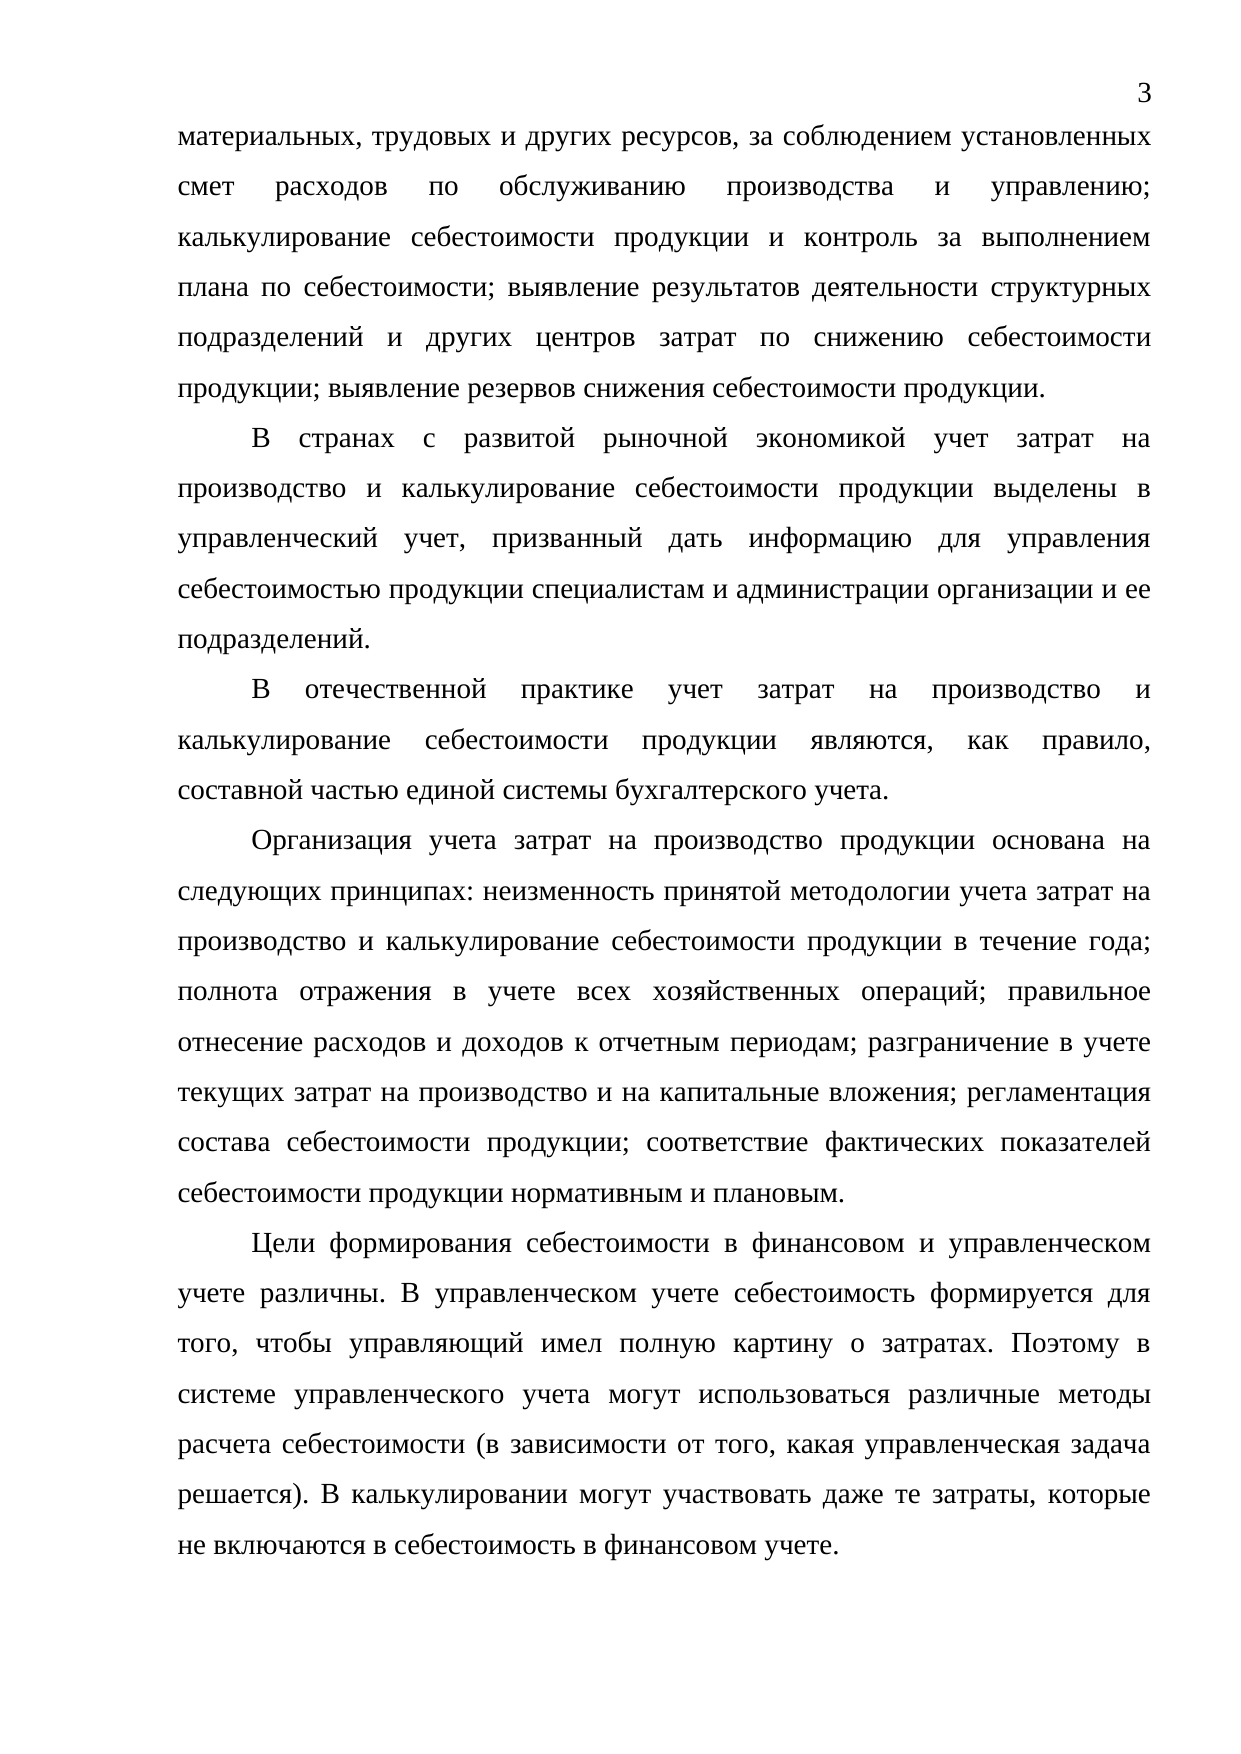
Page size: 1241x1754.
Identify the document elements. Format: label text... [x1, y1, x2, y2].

text Цели формирования себестоимости в финансовом и управленческом учете различны. В управленческом учете себестоимость формируется для того, чтобы управляющий имел полную картину о затратах. Поэтому в системе управленческого учета могут использоваться различные методы расчета себестоимости (в зависимости от того, какая управленческая задача решается). В калькулировании могут участвовать даже те затраты, которые не включаются в себестоимость в финансовом учете. [177, 1225, 1152, 1560]
text Организация учета затрат на производство продукции основана на следующих принципах: неизменность принятой методологии учета затрат на производство и калькулирование себестоимости продукции в течение года; полнота отражения в учете всех хозяйственных операций; правильное отнесение расходов и доходов к отчетным периодам; разграничение в учете текущих затрат на производство и на капитальные вложения; регламентация состава себестоимости продукции; соответствие фактических показателей себестоимости продукции нормативным и плановым. [177, 822, 1152, 1208]
text В отечественной практике учет затрат на производство и калькулирование себестоимости продукции являются, как правило, составной частью единой системы бухгалтерского учета. [177, 672, 1152, 806]
text В странах с развитой рыночной экономикой учет затрат на производство и калькулирование себестоимости продукции выделены в управленческий учет, призванный дать информацию для управления себестоимостью продукции специалистам и администрации организации и ее подразделений. [177, 420, 1152, 655]
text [177, 118, 1152, 403]
